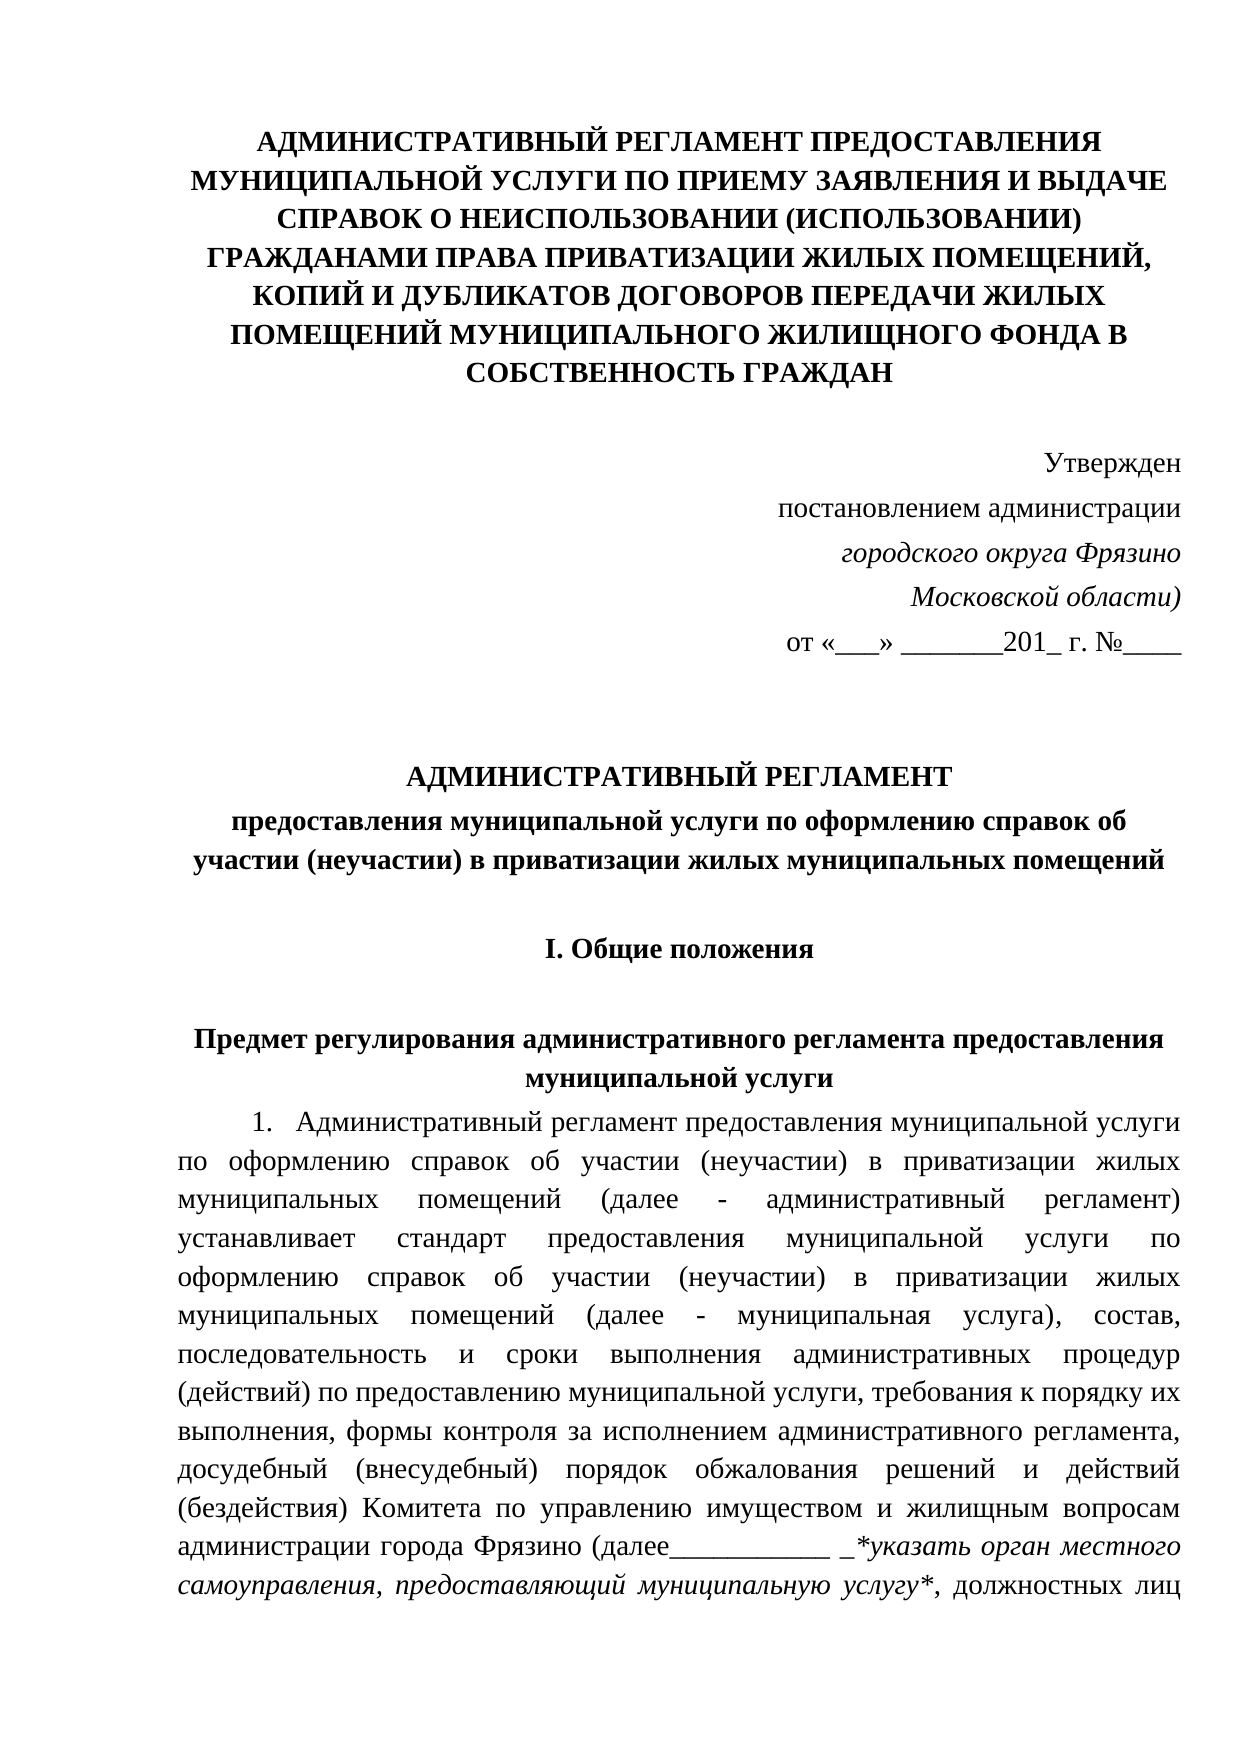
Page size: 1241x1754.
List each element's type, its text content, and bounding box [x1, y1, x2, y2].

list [177, 1104, 1181, 1601]
text АДМИНИСТРАТИВНЫЙ РЕГЛАМЕНТ [177, 759, 1181, 792]
text АДМИНИСТРАТИВНый РЕГЛАМЕНТ ПРЕДОСТАВЛЕНИЯ МУНИЦИПАЛЬНОЙ УСЛУГИ ПО приему заявления и выдаче справок о неиспользовании (использовании) гражданами права приватизации жилых помещений, копий и дубликатов договоров передачи жилых помещений муниципального жилищного фонда в собственность граждан [177, 124, 1181, 389]
text от «___» _______201_ г. №____ [177, 624, 1181, 658]
text I. Общие положения [177, 932, 1181, 965]
text Московской области) [177, 579, 1181, 613]
text городского округа Фрязино [177, 535, 1181, 568]
text Утвержден [177, 445, 1181, 479]
text Предмет регулирования административного регламента предоставления муниципальной услуги [177, 1021, 1181, 1093]
text постановлением администрации [177, 490, 1181, 523]
text предоставления муниципальной услуги по оформлению справок об участии (неучастии) в приватизации жилых муниципальных помещений [177, 803, 1181, 876]
